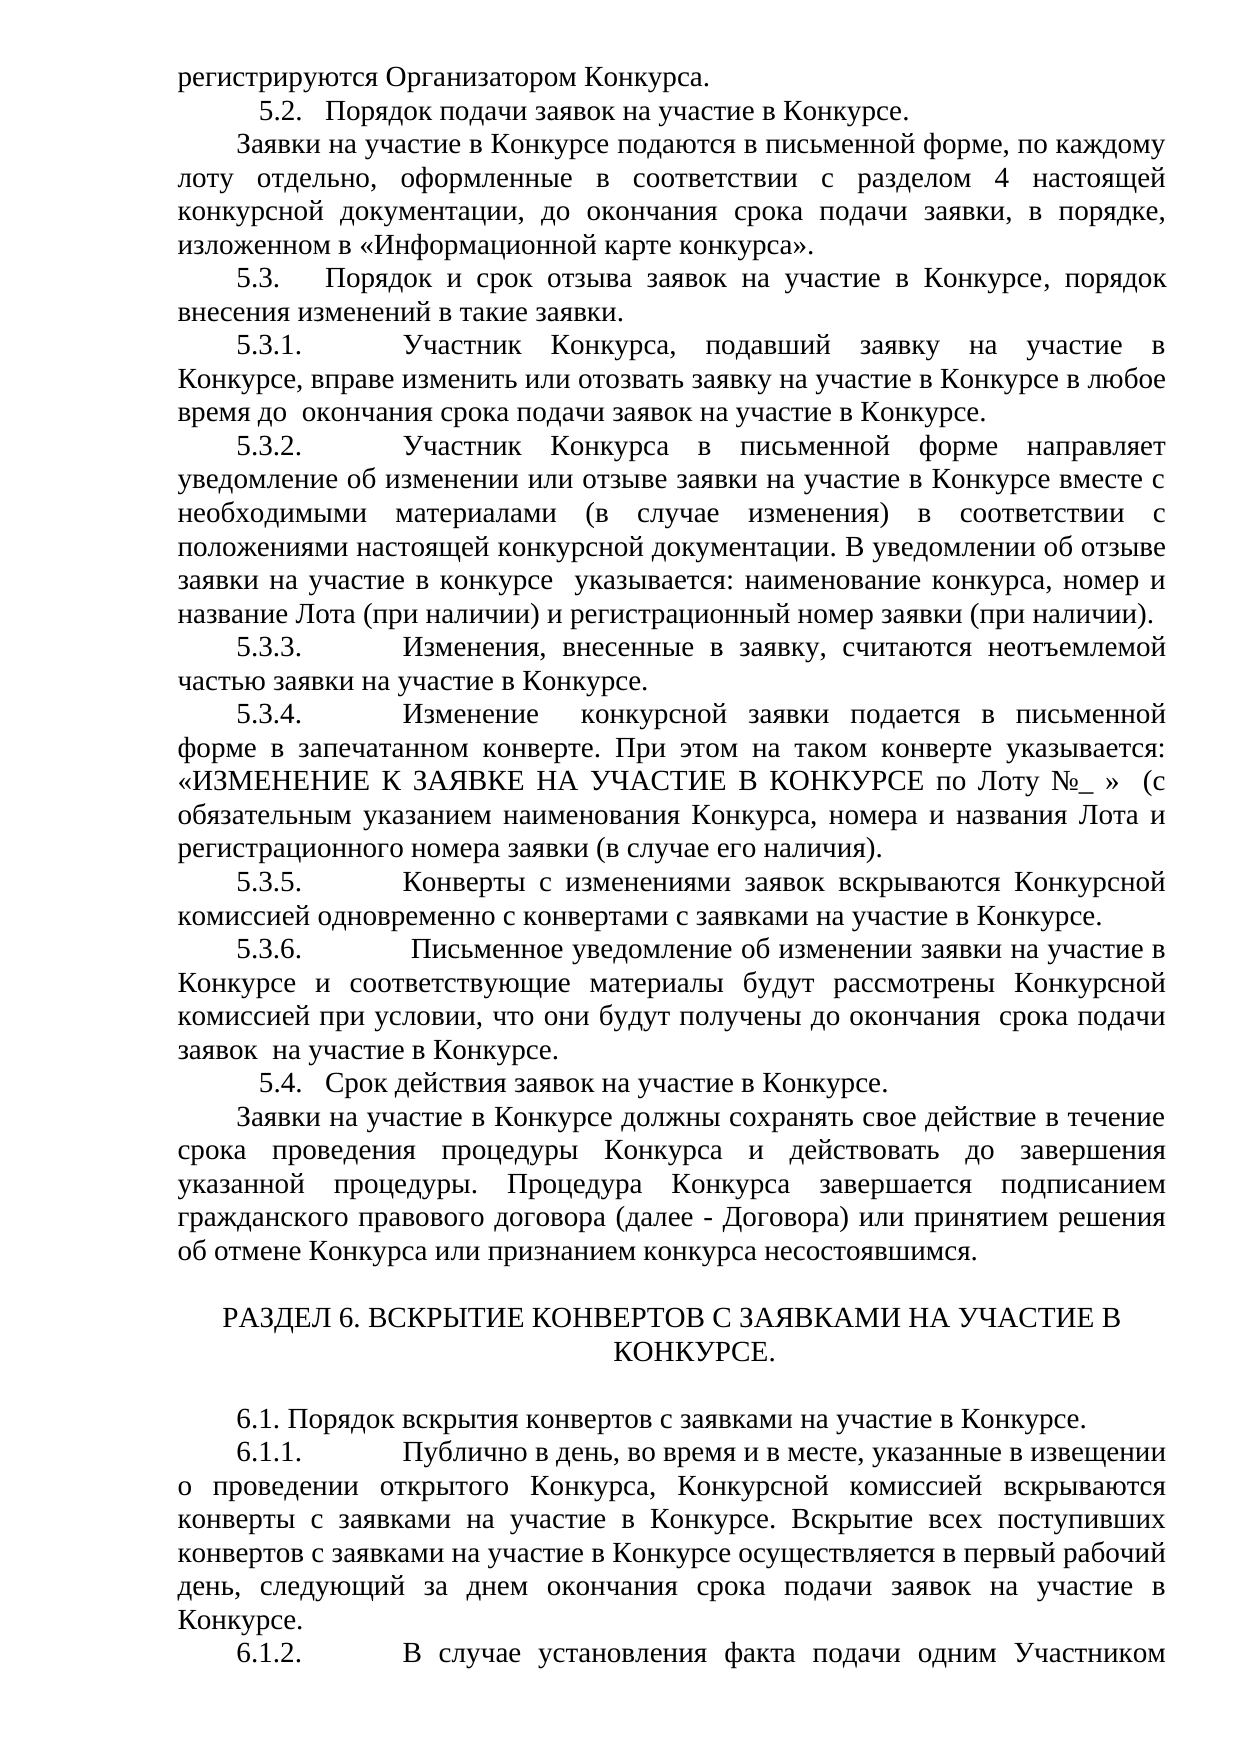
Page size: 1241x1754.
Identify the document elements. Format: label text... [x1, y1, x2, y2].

text Заявки на участие в Конкурсе должны сохранять свое действие в течение срока проведения процедуры Конкурса и действовать до завершения указанной процедуры. Процедура Конкурса завершается подписанием гражданского правового договора (далее - Договора) или принятием решения об отмене Конкурса или признанием конкурса несостоявшимся. [177, 1099, 1167, 1267]
list Изменение конкурсной заявки подается в письменной форме в запечатанном конверте. При этом на таком конверте указывается: «ИЗМЕНЕНИЕ К ЗАЯВКЕ НА УЧАСТИЕ В КОНКУРСЕ по Лоту №_ » (с обязательным указанием наименования Конкурса, номера и названия Лота и регистрационного номера заявки (в случае его наличия). [177, 696, 1167, 864]
list Порядок и срок отзыва заявок на участие в Конкурсе, порядок внесения изменений в такие заявки. [177, 260, 1167, 327]
text РАЗДЕЛ 6. ВСКРЫТИЕ КОНВЕРТОВ С ЗАЯВКАМИ НА УЧАСТИЕ В КОНКУРСЕ. [177, 1300, 1167, 1367]
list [177, 59, 1167, 93]
list Конверты с изменениями заявок вскрываются Конкурсной комиссией одновременно с конвертами с заявками на участие в Конкурсе. [177, 864, 1167, 931]
list Участник Конкурса, подавший заявку на участие в Конкурсе, вправе изменить или отозвать заявку на участие в Конкурсе в любое время до окончания срока подачи заявок на участие в Конкурсе. [177, 327, 1167, 428]
text Заявки на участие в Конкурсе подаются в письменной форме, по каждому лоту отдельно, оформленные в соответствии с разделом 4 настоящей конкурсной документации, до окончания срока подачи заявки, в порядке, изложенном в «Информационной карте конкурса». [177, 126, 1167, 260]
text 6.1. Порядок вскрытия конвертов с заявками на участие в Конкурсе. [177, 1401, 1167, 1434]
list Письменное уведомление об изменении заявки на участие в Конкурсе и соответствующие материалы будут рассмотрены Конкурсной комиссией при условии, что они будут получены до окончания срока подачи заявок на участие в Конкурсе. [177, 931, 1167, 1065]
list Порядок подачи заявок на участие в Конкурсе. [237, 93, 1167, 126]
list Срок действия заявок на участие в Конкурсе. [237, 1065, 1167, 1099]
list Публично в день, во время и в месте, указанные в извещении о проведении открытого Конкурса, Конкурсной комиссией вскрываются конверты с заявками на участие в Конкурсе. Вскрытие всех поступивших конвертов с заявками на участие в Конкурсе осуществляется в первый рабочий день, следующий за днем окончания срока подачи заявок на участие в Конкурсе. [177, 1434, 1167, 1636]
list Изменения, внесенные в заявку, считаются неотъемлемой частью заявки на участие в Конкурсе. [177, 629, 1167, 696]
list Участник Конкурса в письменной форме направляет уведомление об изменении или отзыве заявки на участие в Конкурсе вместе с необходимыми материалами (в случае изменения) в соответствии с положениями настоящей конкурсной документации. В уведомлении об отзыве заявки на участие в конкурсе указывается: наименование конкурса, номер и название Лота (при наличии) и регистрационный номер заявки (при наличии). [177, 428, 1167, 629]
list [177, 1636, 1167, 1669]
